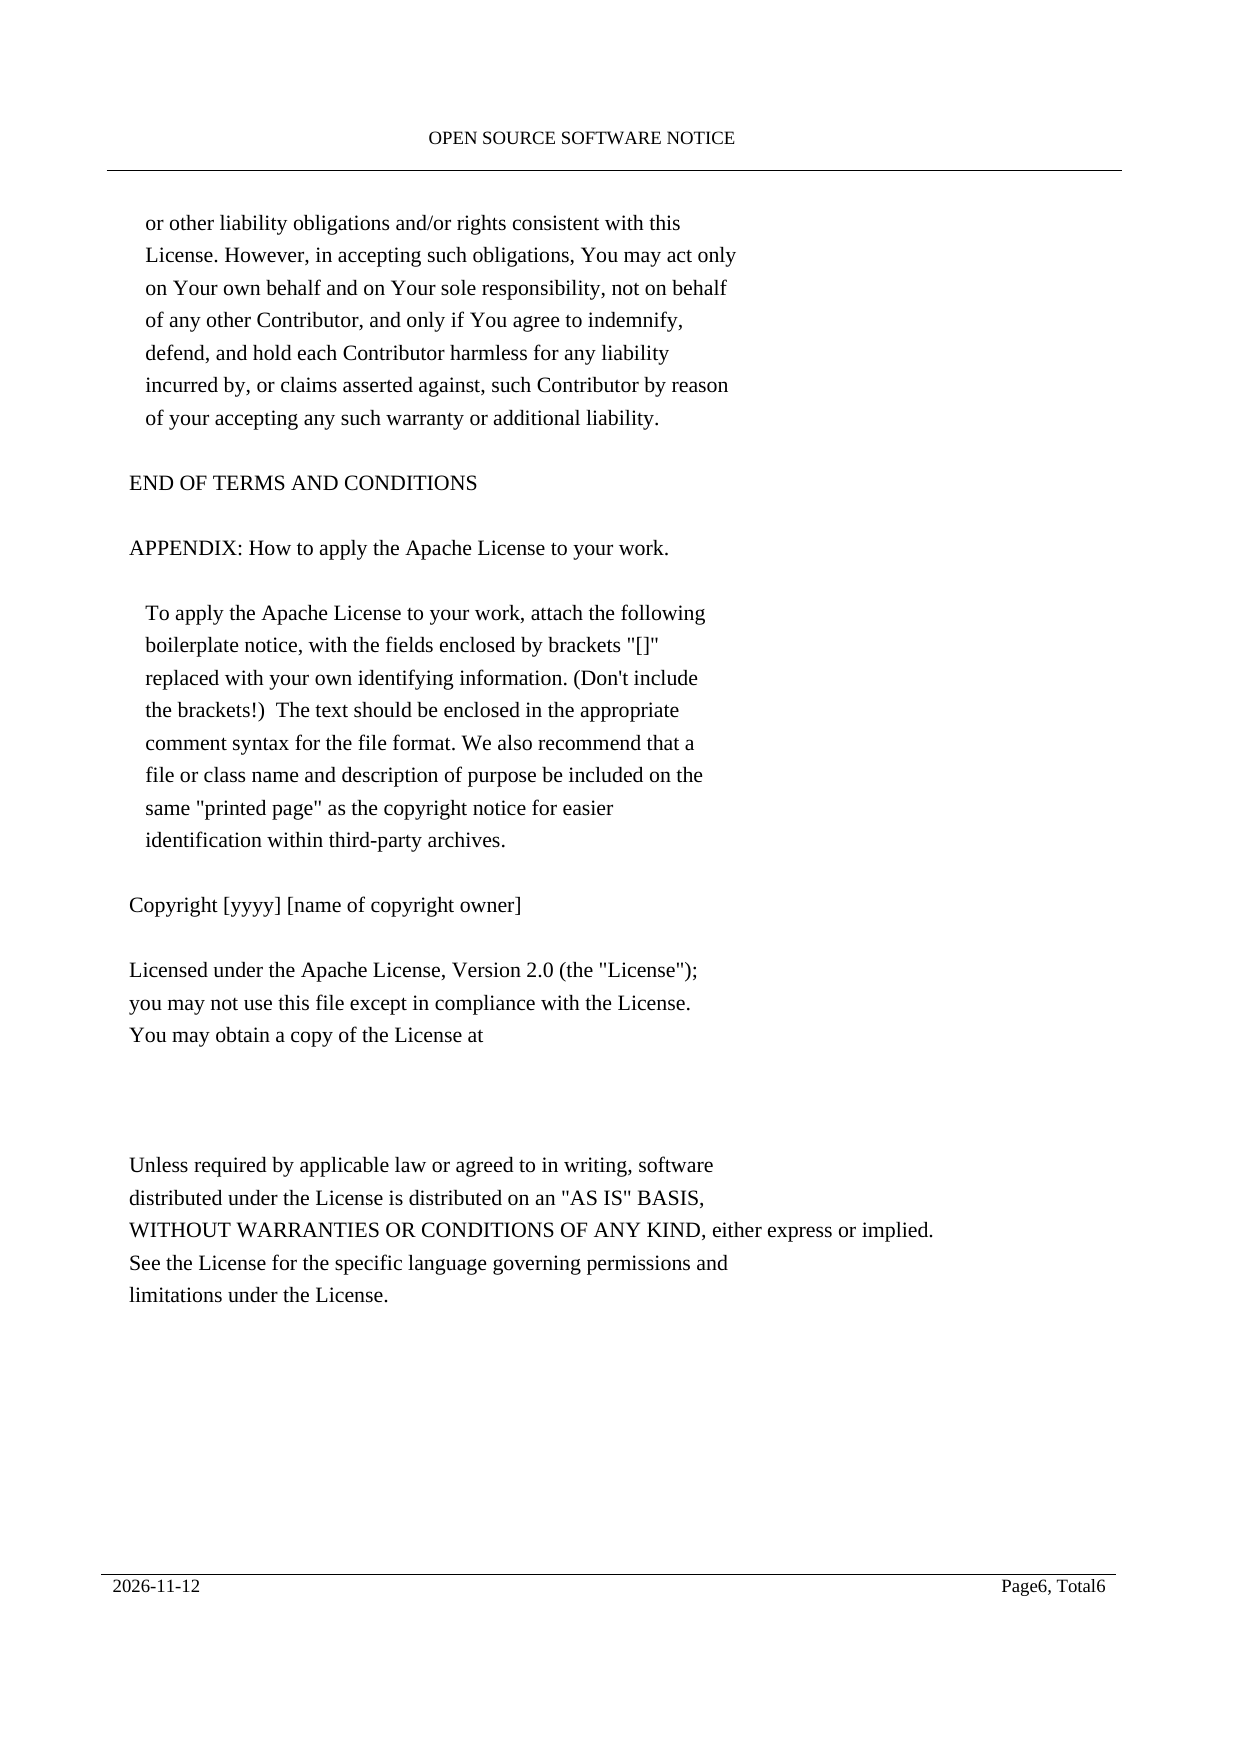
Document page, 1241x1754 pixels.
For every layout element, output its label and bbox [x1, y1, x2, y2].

text [112, 206, 1128, 1376]
